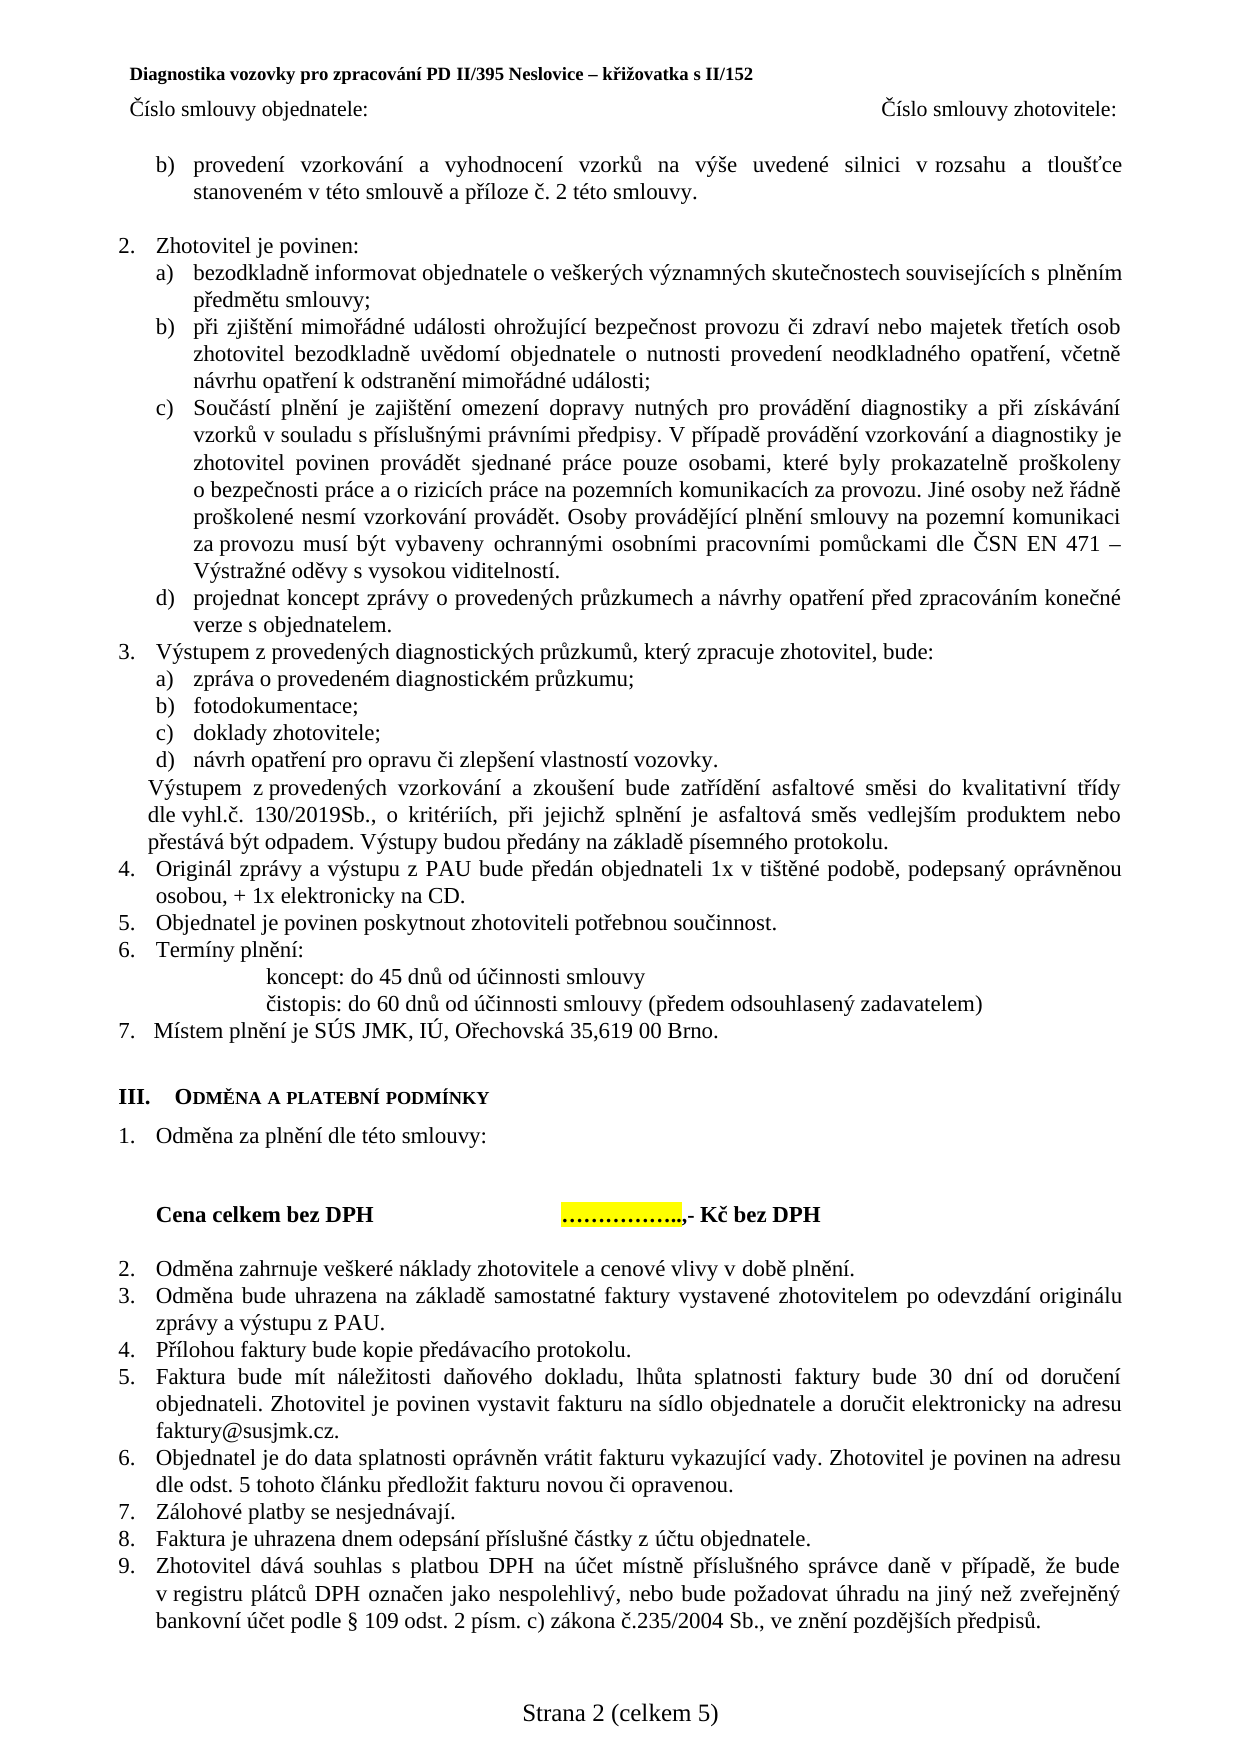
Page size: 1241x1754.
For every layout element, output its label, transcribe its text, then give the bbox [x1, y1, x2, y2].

list Odměna zahrnuje veškeré náklady zhotovitele a cenové vlivy v době plnění. [118, 1254, 1122, 1281]
text Cena celkem bez DPH ……………..,- Kč bez DPH [156, 1201, 1122, 1227]
list Místem plnění je SÚS JMK, IÚ, Ořechovská 35,619 00 Brno. [118, 1017, 1122, 1044]
list Zhotovitel je povinen: [118, 232, 1122, 259]
list Zhotovitel dává souhlas s platbou DPH na účet místně příslušného správce daně v případě, že bude v registru plátců DPH označen jako nespolehlivý, nebo bude požadovat úhradu na jiný než zveřejněný bankovní účet podle § 109 odst. 2 písm. c) zákona č.235/2004 Sb., ve znění pozdějších předpisů. [118, 1552, 1122, 1633]
list doklady zhotovitele; [156, 719, 1122, 746]
list zpráva o provedeném diagnostickém průzkumu; [156, 665, 1122, 692]
list fotodokumentace; [156, 692, 1122, 719]
text čistopis: do 60 dnů od účinnosti smlouvy (předem odsouhlasený zadavatelem) [156, 990, 1122, 1017]
list Faktura je uhrazena dnem odepsání příslušné částky z účtu objednatele. [118, 1525, 1122, 1552]
list při zjištění mimořádné události ohrožující bezpečnost provozu či zdraví nebo majetek třetích osob zhotovitel bezodkladně uvědomí objednatele o nutnosti provedení neodkladného opatření, včetně návrhu opatření k odstranění mimořádné události; [156, 313, 1122, 394]
list Odměna za plnění dle této smlouvy: [118, 1122, 1122, 1148]
list Zálohové platby se nesjednávají. [118, 1498, 1122, 1525]
text Výstupem z provedených vzorkování a zkoušení bude zatřídění asfaltové směsi do kvalitativní třídy dle vyhl.č. 130/2019Sb., o kritériích, při jejichž splnění je asfaltová směs vedlejším produktem nebo přestává být odpadem. Výstupy budou předány na základě písemného protokolu. [148, 773, 1122, 854]
list Odměna a platební podmínky [118, 1083, 1122, 1109]
list Faktura bude mít náležitosti daňového dokladu, lhůta splatnosti faktury bude 30 dní od doručení objednateli. Zhotovitel je povinen vystavit fakturu na sídlo objednatele a doručit elektronicky na adresu faktury@susjmk.cz. [118, 1363, 1122, 1444]
list Objednatel je do data splatnosti oprávněn vrátit fakturu vykazující vady. Zhotovitel je povinen na adresu dle odst. 5 tohoto článku předložit fakturu novou či opravenou. [118, 1444, 1122, 1498]
list Výstupem z provedených diagnostických průzkumů, který zpracuje zhotovitel, bude: [118, 638, 1122, 665]
list provedení vzorkování a vyhodnocení vzorků na výše uvedené silnici v rozsahu a tloušťce stanoveném v této smlouvě a příloze č. 2 této smlouvy. [156, 150, 1122, 204]
list Termíny plnění: [118, 936, 1122, 963]
text koncept: do 45 dnů od účinnosti smlouvy [156, 963, 1122, 990]
list bezodkladně informovat objednatele o veškerých významných skutečnostech souvisejících s plněním předmětu smlouvy; [156, 259, 1122, 313]
list projednat koncept zprávy o provedených průzkumech a návrhy opatření před zpracováním konečné verze s objednatelem. [156, 584, 1122, 638]
list Přílohou faktury bude kopie předávacího protokolu. [118, 1336, 1122, 1363]
list Originál zprávy a výstupu z PAU bude předán objednateli 1x v tištěné podobě, podepsaný oprávněnou osobou, + 1x elektronicky na CD. [118, 854, 1122, 909]
list Součástí plnění je zajištění omezení dopravy nutných pro provádění diagnostiky a při získávání vzorků v souladu s příslušnými právními předpisy. V případě provádění vzorkování a diagnostiky je zhotovitel povinen provádět sjednané práce pouze osobami, které byly prokazatelně proškoleny o bezpečnosti práce a o rizicích práce na pozemních komunikacích za provozu. Jiné osoby než řádně proškolené nesmí vzorkování provádět. Osoby provádějící plnění smlouvy na pozemní komunikaci za provozu musí být vybaveny ochrannými osobními pracovními pomůckami dle ČSN EN 471 – Výstražné oděvy s vysokou viditelností. [156, 394, 1122, 584]
list návrh opatření pro opravu či zlepšení vlastností vozovky. [156, 746, 1122, 773]
list Odměna bude uhrazena na základě samostatné faktury vystavené zhotovitelem po odevzdání originálu zprávy a výstupu z PAU. [118, 1281, 1122, 1336]
list Objednatel je povinen poskytnout zhotoviteli potřebnou součinnost. [118, 909, 1122, 936]
